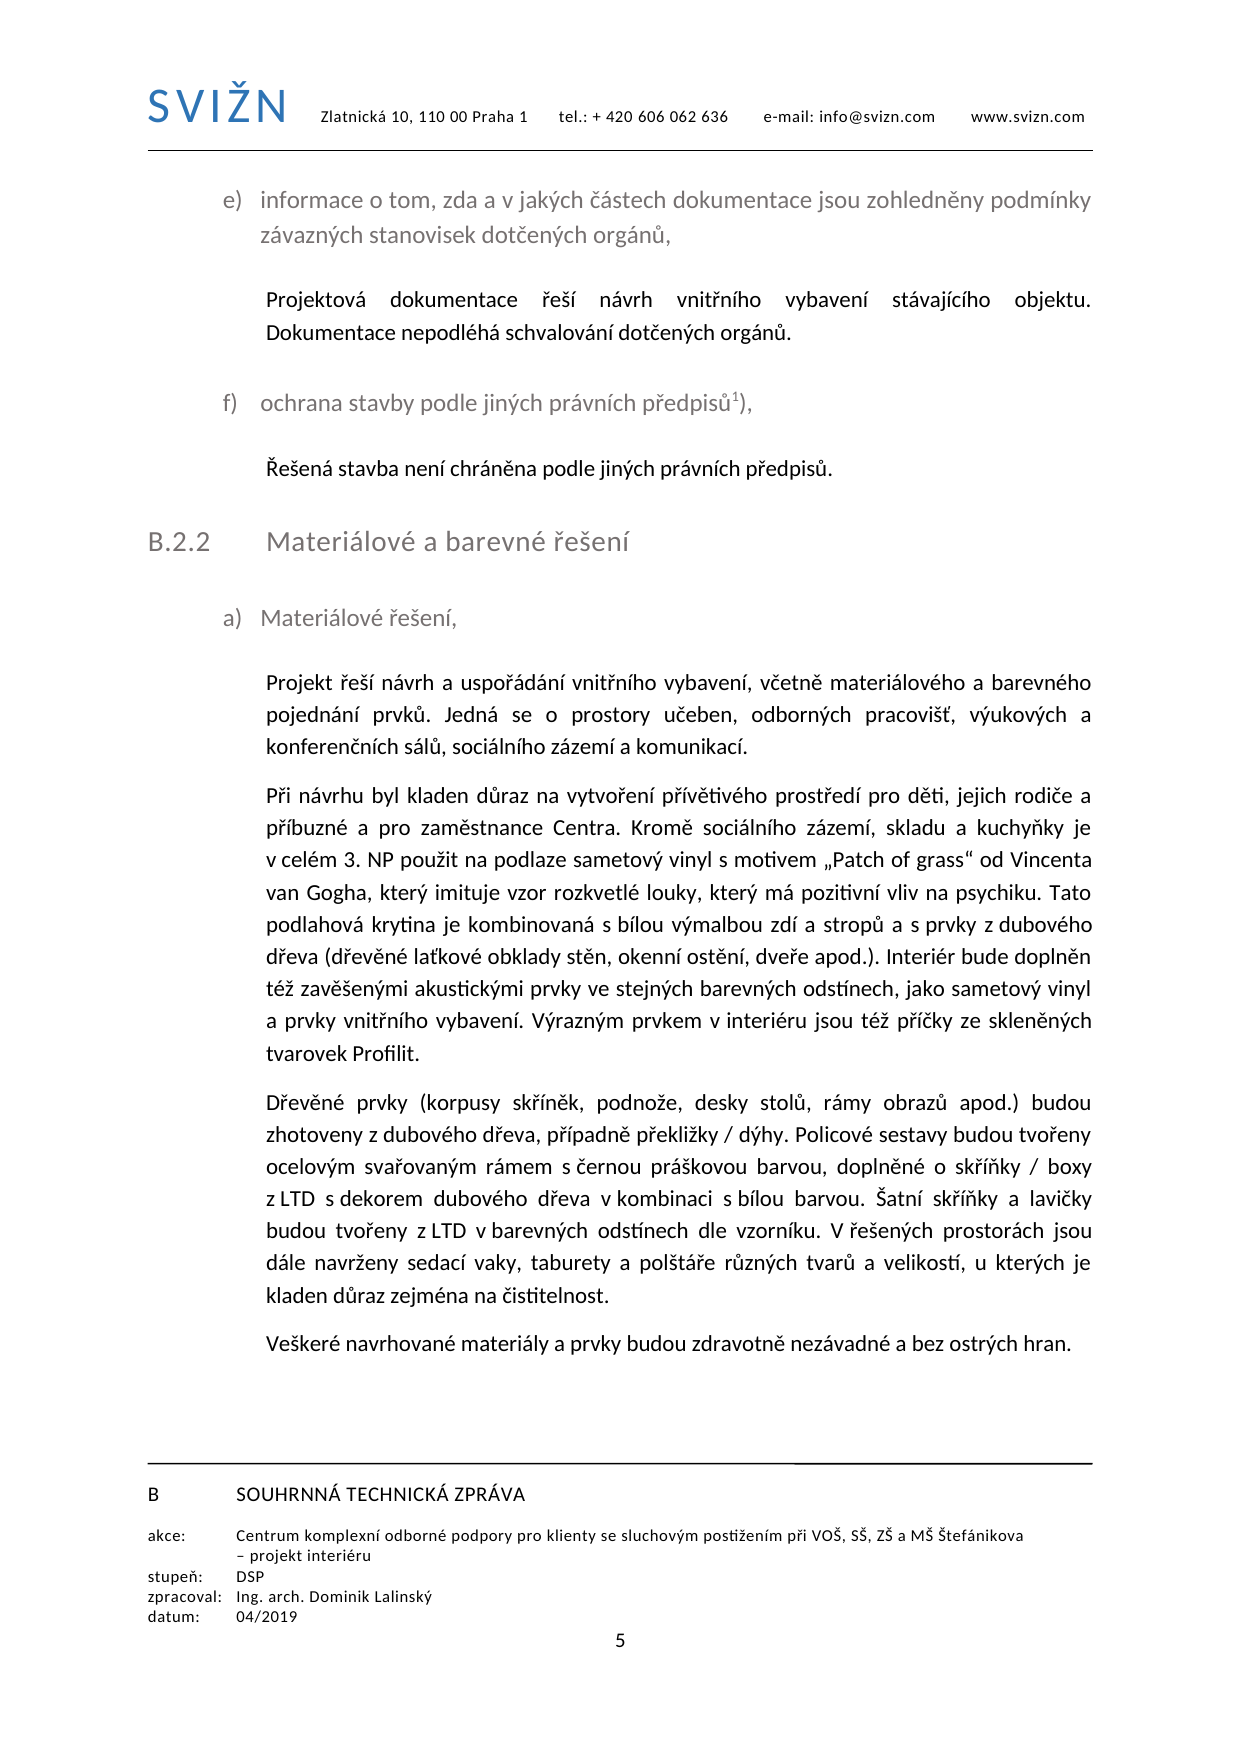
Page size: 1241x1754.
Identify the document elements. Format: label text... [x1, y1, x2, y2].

text Při návrhu byl kladen důraz na vytvoření přívětivého prostředí pro děti, jejich rodiče a příbuzné a pro zaměstnance Centra. Kromě sociálního zázemí, skladu a kuchyňky je v celém 3. NP použit na podlaze sametový vinyl s motivem „Patch of grass“ od Vincenta van Gogha, který imituje vzor rozkvetlé louky, který má pozitivní vliv na psychiku. Tato podlahová krytina je kombinovaná s bílou výmalbou zdí a stropů a s prvky z dubového dřeva (dřevěné laťkové obklady stěn, okenní ostění, dveře apod.). Interiér bude doplněn též zavěšenými akustickými prvky ve stejných barevných odstínech, jako sametový vinyl a prvky vnitřního vybavení. Výrazným prvkem v interiéru jsou též příčky ze skleněných tvarovek Profilit. [266, 781, 1093, 1067]
text Projektová dokumentace řeší návrh vnitřního vybavení stávajícího objektu. Dokumentace nepodléhá schvalování dotčených orgánů. [266, 286, 1093, 346]
text Veškeré navrhované materiály a prvky budou zdravotně nezávadné a bez ostrých hran. [266, 1329, 1093, 1358]
text Projekt řeší návrh a uspořádání vnitřního vybavení, včetně materiálového a barevného pojednání prvků. Jedná se o prostory učeben, odborných pracovišť, výukových a konferenčních sálů, sociálního zázemí a komunikací. [266, 668, 1093, 760]
subtitle informace o tom, zda a v jakých částech dokumentace jsou zohledněny podmínky závazných stanovisek dotčených orgánů, [223, 184, 1093, 250]
text Řešená stavba není chráněna podle jiných právních předpisů. [266, 454, 1093, 482]
text Dřevěné prvky (korpusy skříněk, podnože, desky stolů, rámy obrazů apod.) budou zhotoveny z dubového dřeva, případně překližky / dýhy. Policové sestavy budou tvořeny ocelovým svařovaným rámem s černou práškovou barvou, doplněné o skříňky / boxy z LTD s dekorem dubového dřeva v kombinaci s bílou barvou. Šatní skříňky a lavičky budou tvořeny z LTD v barevných odstínech dle vzorníku. V řešených prostorách jsou dále navrženy sedací vaky, taburety a polštáře různých tvarů a velikostí, u kterých je kladen důraz zejména na čistitelnost. [266, 1088, 1093, 1309]
subtitle ochrana stavby podle jiných právních předpisů1), [223, 387, 1093, 418]
subtitle Materiálové řešení, [223, 602, 1093, 632]
subtitle Materiálové a barevné řešení [148, 523, 1093, 559]
